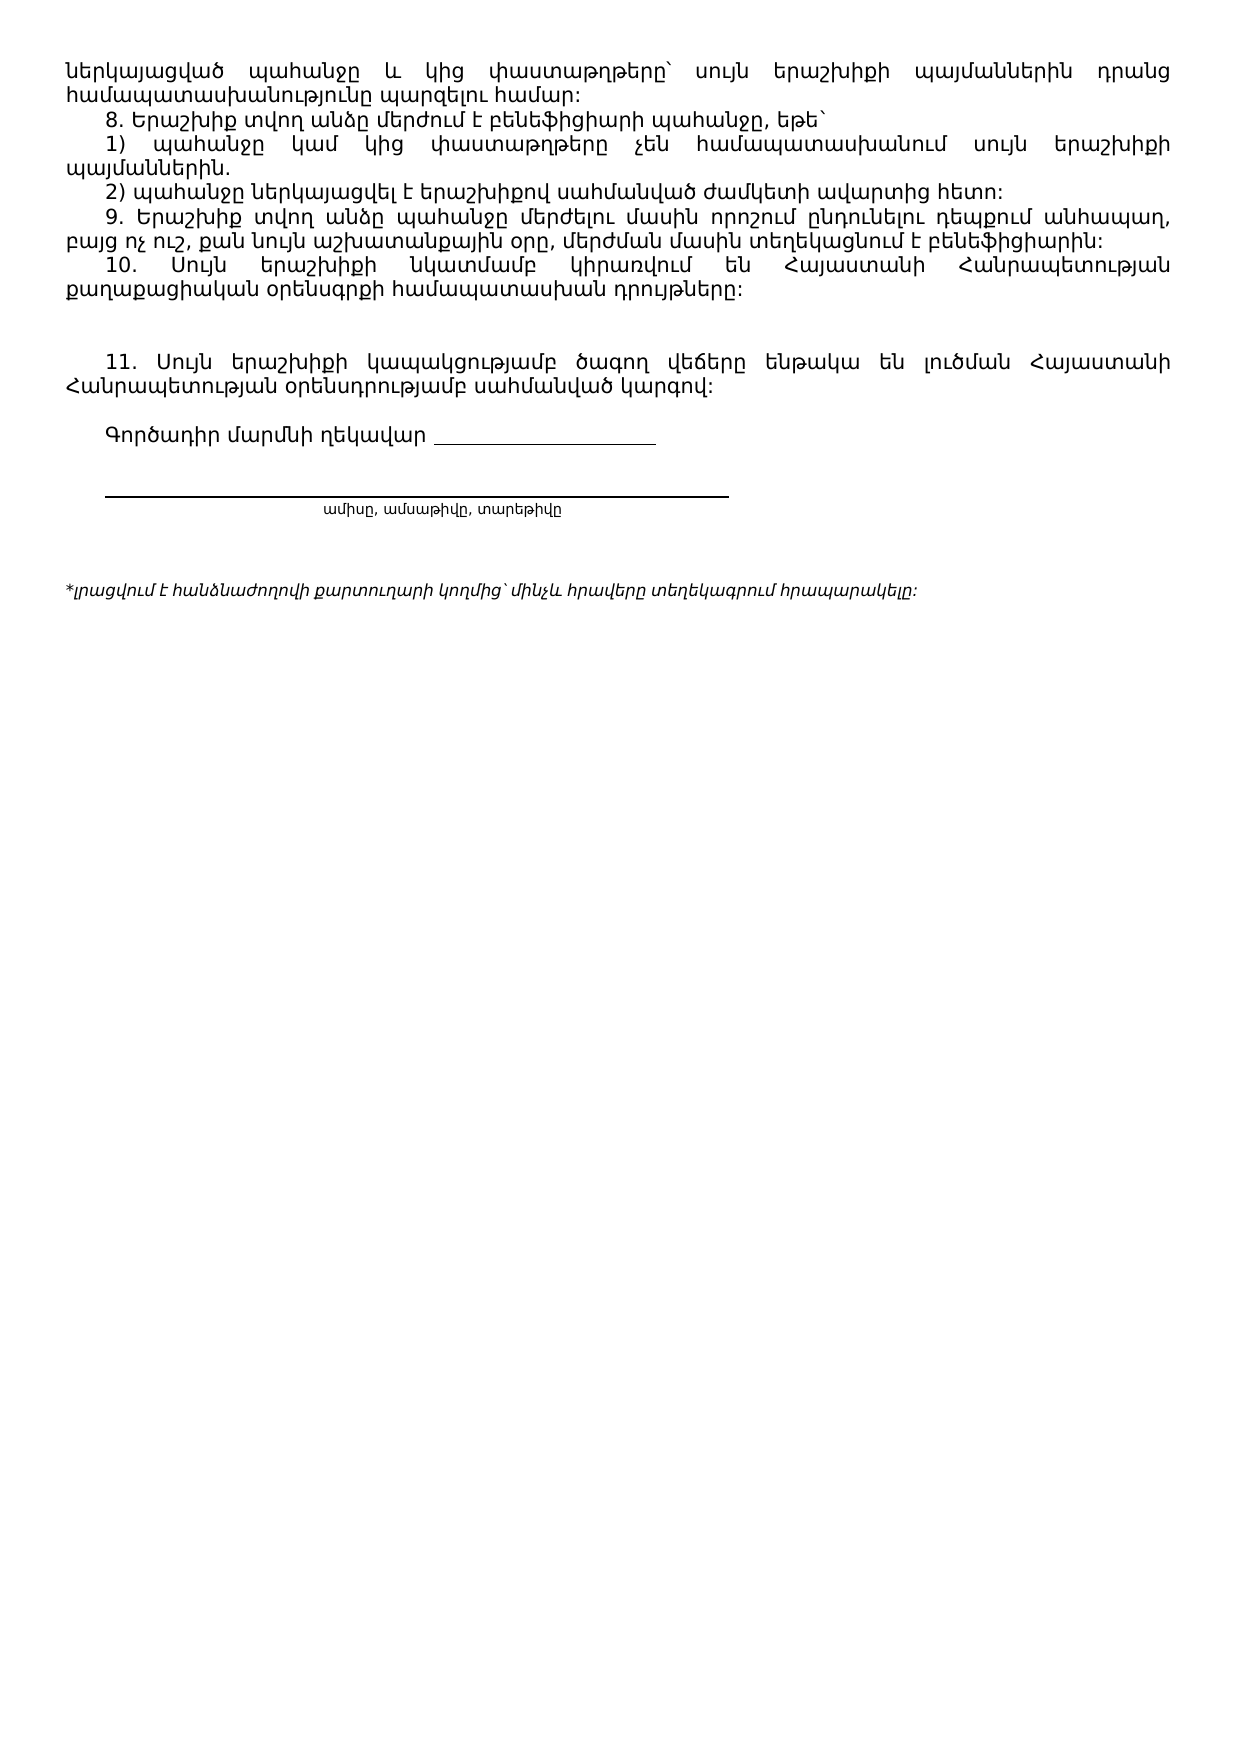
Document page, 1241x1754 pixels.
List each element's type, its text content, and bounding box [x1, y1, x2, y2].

text 8. Երաշխիք տվող անձը մերժում է բենեֆիցիարի պահանջը, եթե` [66, 108, 1172, 132]
text 2) պահանջը ներկայացվել է երաշխիքով սահմանված ժամկետի ավարտից հետո: [66, 180, 1172, 205]
text 10. Սույն երաշխիքի նկատմամբ կիրառվում են Հայաստանի Հանրապետության քաղաքացիական օրենսգրքի համապատասխան դրույթները: [66, 253, 1172, 302]
text 11. Սույն երաշխիքի կապակցությամբ ծագող վեճերը ենթակա են լուծման Հայաստանի Հանրապետության օրենսդրությամբ սահմանված կարգով: [66, 350, 1172, 399]
text Գործադիր մարմնի ղեկավար [66, 423, 1172, 447]
text *լրացվում է հանձնաժողովի քարտուղարի կողմից` մինչև հրավերը տեղեկագրում հրապարակելը: [66, 578, 1172, 601]
text 9. Երաշխիք տվող անձը պահանջը մերժելու մասին որոշում ընդունելու դեպքում անհապաղ, բայց ոչ ուշ, քան նույն աշխատանքային օրը, մերժման մասին տեղեկացնում է բենեֆիցիարին: [66, 205, 1172, 253]
text ամիսը, ամսաթիվը, տարեթիվը [66, 500, 1172, 529]
text 1) պահանջը կամ կից փաստաթղթերը չեն համապատասխանում սույն երաշխիքի պայմաններին. [66, 132, 1172, 180]
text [66, 59, 1172, 108]
